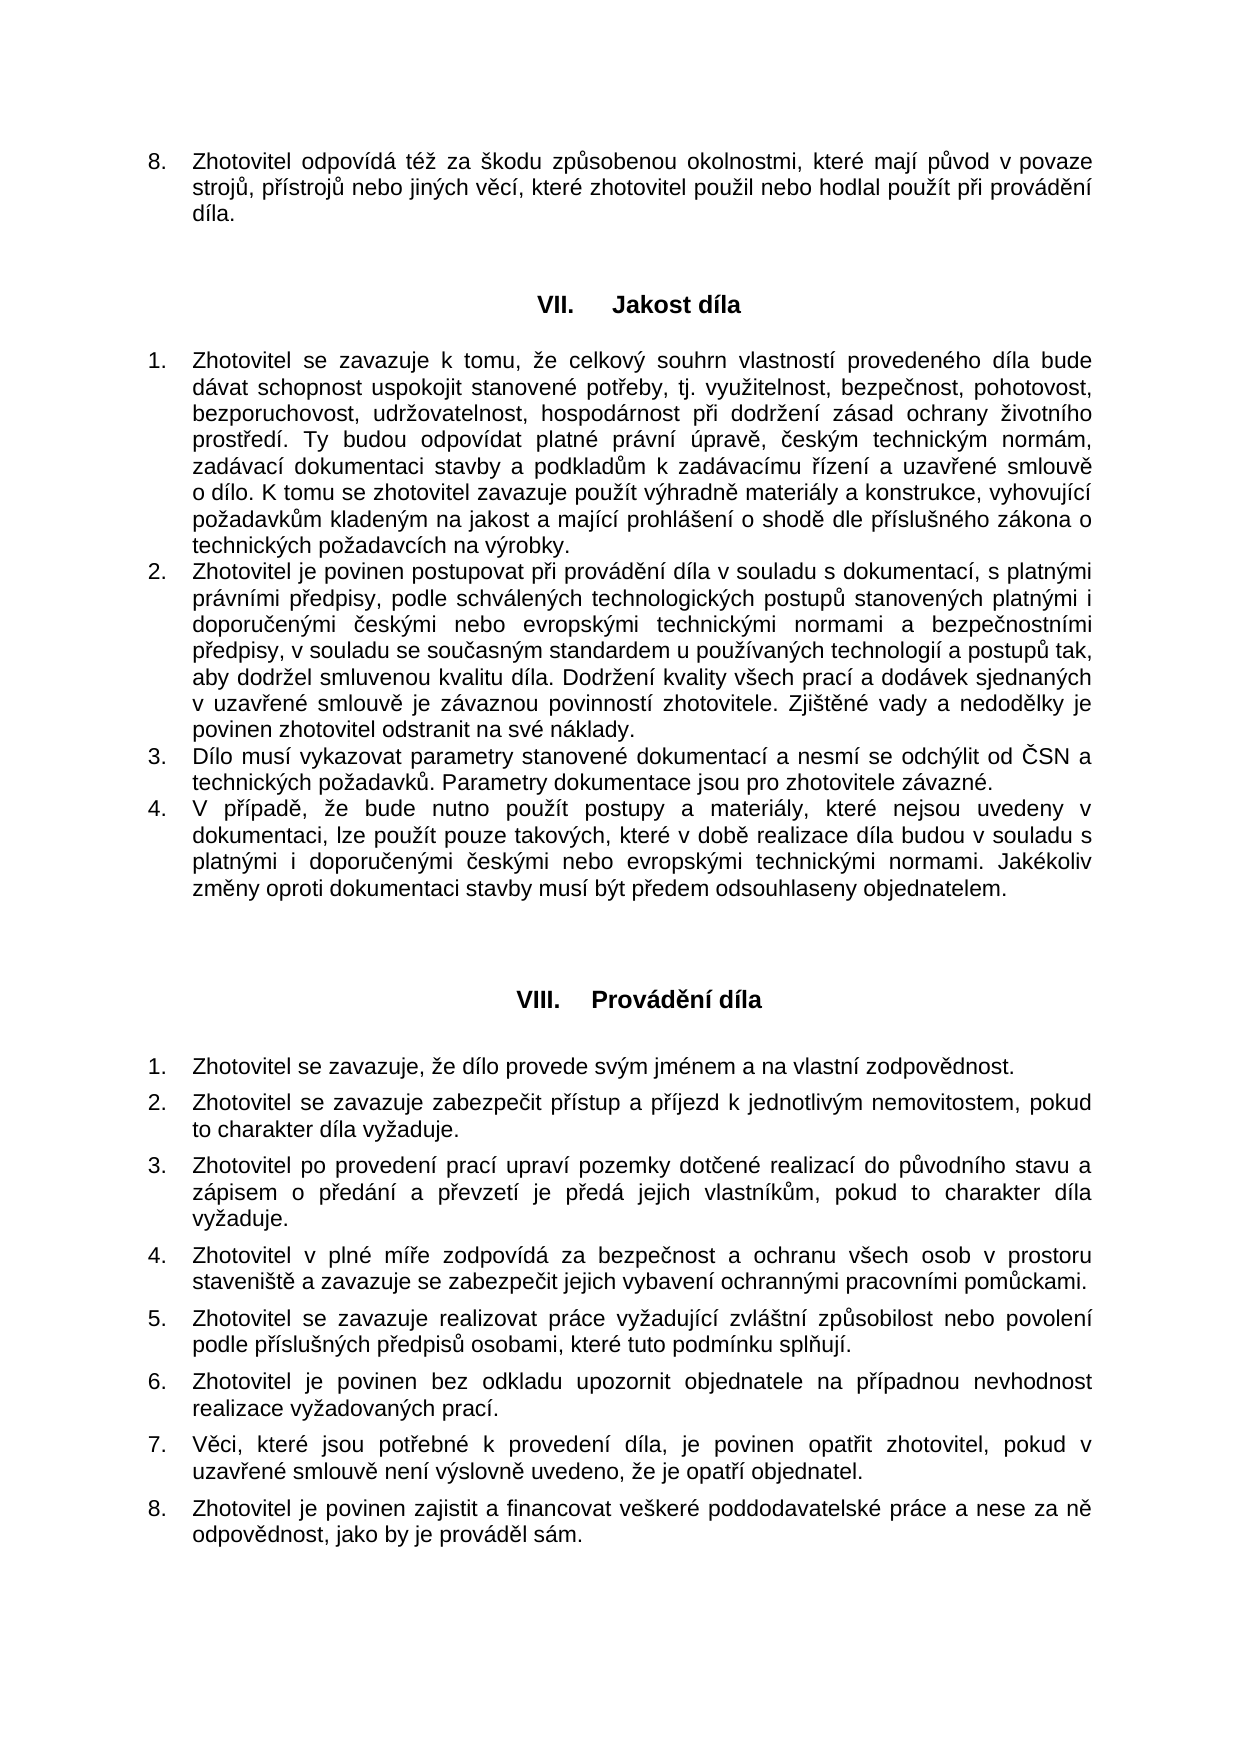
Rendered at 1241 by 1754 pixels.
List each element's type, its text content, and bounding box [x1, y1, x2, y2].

list Zhotovitel po provedení prací upraví pozemky dotčené realizací do původního stavu a zápisem o předání a převzetí je předá jejich vlastníkům, pokud to charakter díla vyžaduje. [148, 1152, 1093, 1232]
list Věci, které jsou potřebné k provedení díla, je povinen opatřit zhotovitel, pokud v uzavřené smlouvě není výslovně uvedeno, že je opatří objednatel. [148, 1431, 1093, 1484]
list Zhotovitel se zavazuje zabezpečit přístup a příjezd k jednotlivým nemovitostem, pokud to charakter díla vyžaduje. [148, 1089, 1093, 1142]
list Zhotovitel je povinen zajistit a financovat veškeré poddodavatelské práce a nese za ně odpovědnost, jako by je prováděl sám. [148, 1494, 1093, 1547]
list Zhotovitel se zavazuje k tomu, že celkový souhrn vlastností provedeného díla bude dávat schopnost uspokojit stanovené potřeby, tj. využitelnost, bezpečnost, pohotovost, bezporuchovost, udržovatelnost, hospodárnost při dodržení zásad ochrany životního prostředí. Ty budou odpovídat platné právní úpravě, českým technickým normám, zadávací dokumentaci stavby a podkladům k zadávacímu řízení a uzavřené smlouvě o dílo. K tomu se zhotovitel zavazuje použít výhradně materiály a konstrukce, vyhovující požadavkům kladeným na jakost a mající prohlášení o shodě dle příslušného zákona o technických požadavcích na výrobky. [148, 347, 1093, 558]
list Zhotovitel se zavazuje realizovat práce vyžadující zvláštní způsobilost nebo povolení podle příslušných předpisů osobami, které tuto podmínku splňují. [148, 1305, 1093, 1358]
list Provádění díla [185, 985, 1093, 1013]
list Jakost díla [185, 290, 1093, 319]
list Dílo musí vykazovat parametry stanovené dokumentací a nesmí se odchýlit od ČSN a technických požadavků. Parametry dokumentace jsou pro zhotovitele závazné. [148, 743, 1093, 795]
list Zhotovitel se zavazuje, že dílo provede svým jménem a na vlastní zodpovědnost. [148, 1053, 1093, 1079]
list V případě, že bude nutno použít postupy a materiály, které nejsou uvedeny v dokumentaci, lze použít pouze takových, které v době realizace díla budou v souladu s platnými i doporučenými českými nebo evropskými technickými normami. Jakékoliv změny oproti dokumentaci stavby musí být předem odsouhlaseny objednatelem. [148, 795, 1093, 901]
list Zhotovitel je povinen bez odkladu upozornit objednatele na případnou nevhodnost realizace vyžadovaných prací. [148, 1368, 1093, 1421]
list Zhotovitel v plné míře zodpovídá za bezpečnost a ochranu všech osob v prostoru staveniště a zavazuje se zabezpečit jejich vybavení ochrannými pracovními pomůckami. [148, 1242, 1093, 1295]
list Zhotovitel odpovídá též za škodu způsobenou okolnostmi, které mají původ v povaze strojů, přístrojů nebo jiných věcí, které zhotovitel použil nebo hodlal použít při provádění díla. [148, 148, 1093, 227]
list Zhotovitel je povinen postupovat při provádění díla v souladu s dokumentací, s platnými právními předpisy, podle schválených technologických postupů stanovených platnými i doporučenými českými nebo evropskými technickými normami a bezpečnostními předpisy, v souladu se současným standardem u používaných technologií a postupů tak, aby dodržel smluvenou kvalitu díla. Dodržení kvality všech prací a dodávek sjednaných v uzavřené smlouvě je závaznou povinností zhotovitele. Zjištěné vady a nedodělky je povinen zhotovitel odstranit na své náklady. [148, 558, 1093, 743]
